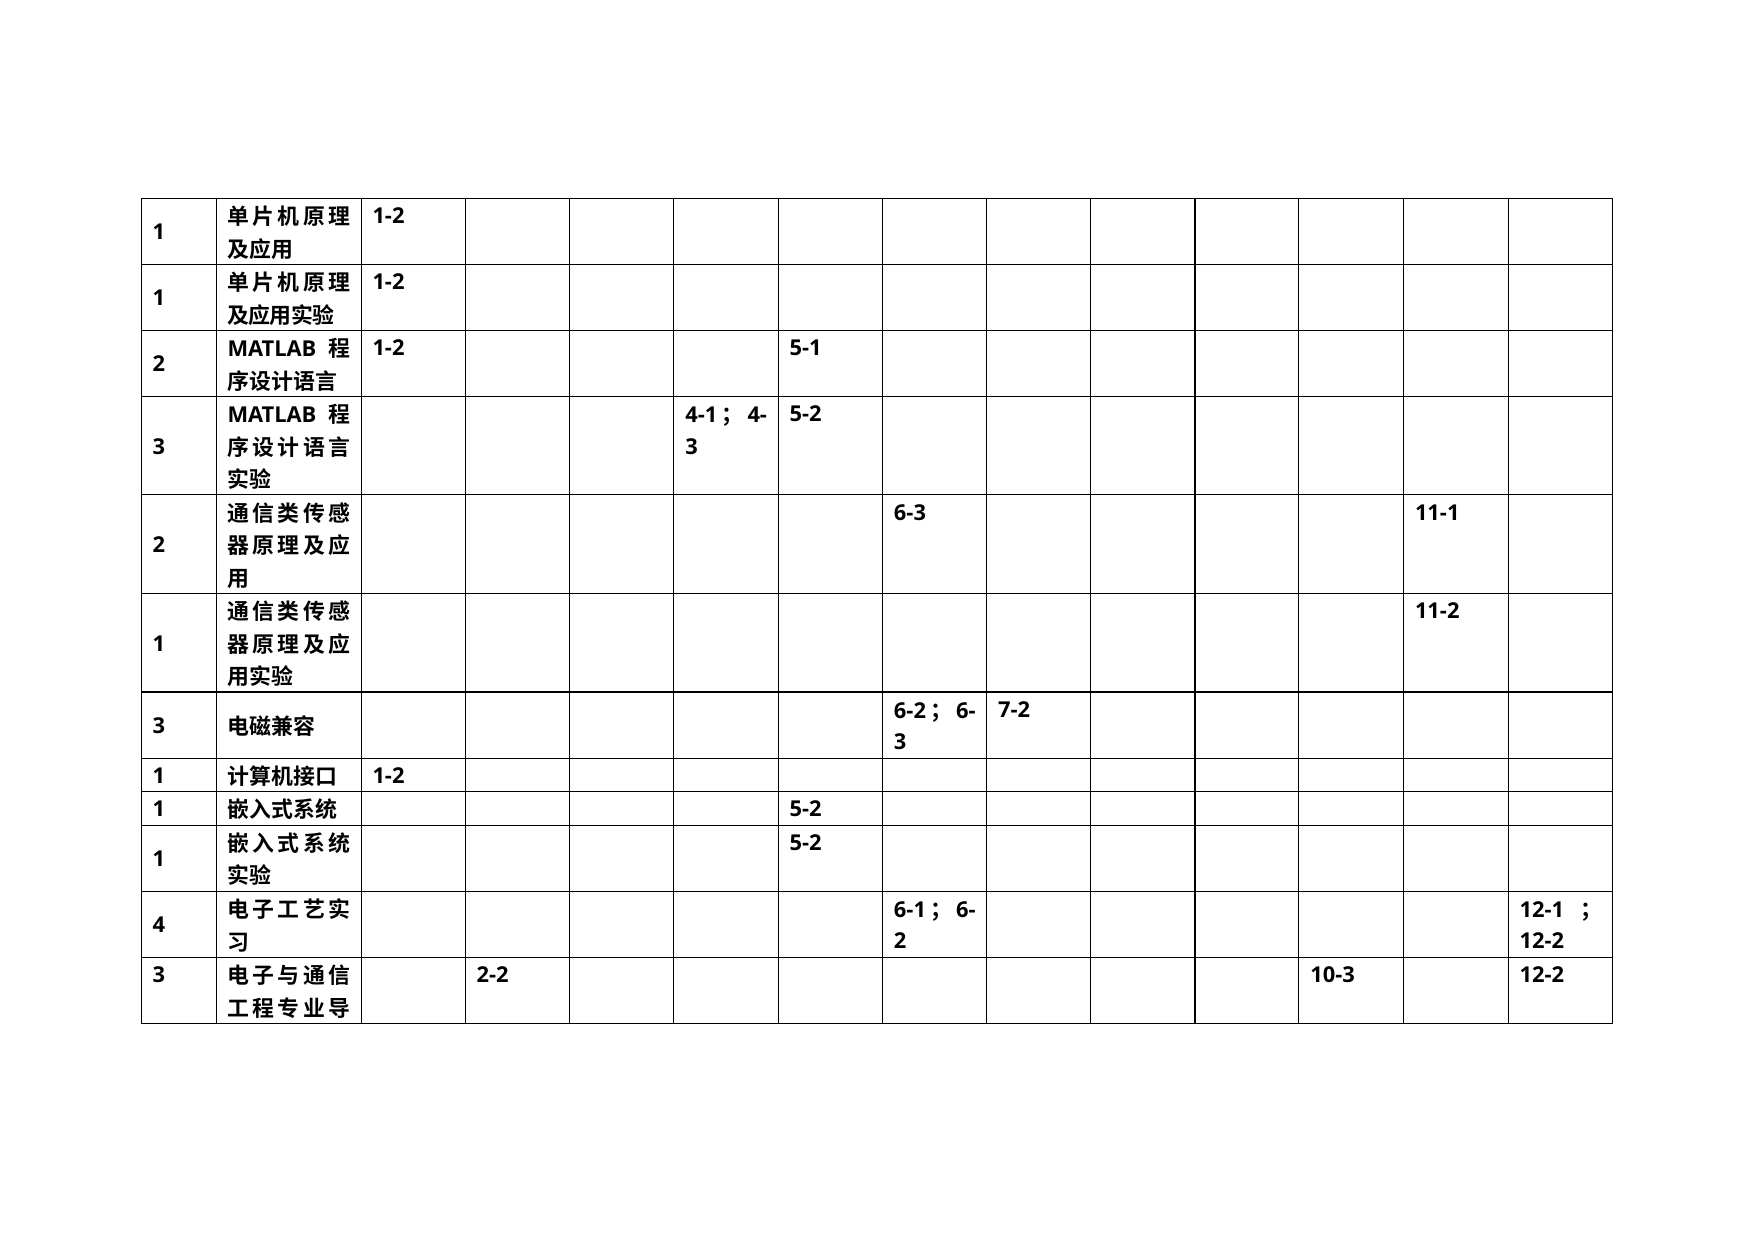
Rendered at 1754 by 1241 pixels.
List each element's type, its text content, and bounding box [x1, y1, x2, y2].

table_cell [1196, 958, 1298, 1023]
table_cell [1196, 826, 1298, 891]
table_cell [883, 826, 986, 891]
table_cell 1 [142, 826, 216, 891]
table_cell 1 [142, 759, 216, 791]
table_cell 5-2 [779, 397, 882, 494]
table_cell [1404, 199, 1508, 264]
table_cell [1091, 693, 1194, 757]
table_cell [1299, 792, 1403, 824]
table_cell [1196, 594, 1298, 691]
table_cell 5-2 [779, 792, 882, 824]
table_cell [883, 594, 986, 691]
table_cell [466, 892, 569, 957]
table_cell [362, 958, 465, 1023]
table_cell [1509, 265, 1612, 330]
table_cell [779, 265, 882, 330]
table_cell [466, 199, 569, 264]
table_cell [779, 594, 882, 691]
table_cell [674, 958, 778, 1023]
table_cell 单片机原理及应用实验 [217, 265, 361, 330]
table_cell [570, 826, 673, 891]
table_cell [466, 594, 569, 691]
table_cell 3 [142, 693, 216, 757]
table_cell [1404, 759, 1508, 791]
table_cell [570, 693, 673, 757]
table_cell [883, 265, 986, 330]
table_cell [1091, 892, 1194, 957]
table_cell [1509, 397, 1612, 494]
table_cell 5-1 [779, 331, 882, 396]
table_cell [883, 958, 986, 1023]
table_cell [1299, 892, 1403, 957]
table_cell [570, 792, 673, 824]
table_cell [570, 892, 673, 957]
table_cell 计算机接口 [217, 759, 361, 791]
table_cell [1404, 397, 1508, 494]
table_cell [674, 892, 778, 957]
table_cell 11-1 [1404, 495, 1508, 593]
table_cell 1 [142, 792, 216, 824]
table_cell 嵌入式系统 [217, 792, 361, 824]
table_cell MATLAB程序设计语言 [217, 331, 361, 396]
table_cell 通信类传感器原理及应用实验 [217, 594, 361, 691]
table_cell [1299, 397, 1403, 494]
table_cell [466, 397, 569, 494]
table_cell 2 [142, 495, 216, 593]
table_cell [987, 892, 1090, 957]
table_cell [1299, 495, 1403, 593]
table_cell 1-2 [362, 265, 465, 330]
table_cell [466, 495, 569, 593]
table_cell [1091, 397, 1194, 494]
table_cell [1091, 826, 1194, 891]
table_cell [1509, 199, 1612, 264]
table_cell [987, 958, 1090, 1023]
table_cell [1091, 199, 1194, 264]
table_cell MATLAB程序设计语言实验 [217, 397, 361, 494]
table_cell [1196, 892, 1298, 957]
table_cell 2 [142, 331, 216, 396]
table_cell 11-2 [1404, 594, 1508, 691]
table_cell [570, 397, 673, 494]
table_cell [1091, 331, 1194, 396]
table_cell 5-2 [779, 826, 882, 891]
table_cell [1091, 792, 1194, 824]
table_cell [466, 759, 569, 791]
table_cell 3 [142, 397, 216, 494]
table_cell [570, 265, 673, 330]
table_cell 1-2 [362, 331, 465, 396]
table_cell [1091, 265, 1194, 330]
table_cell [362, 826, 465, 891]
table_cell [674, 199, 778, 264]
table_cell 1 [142, 199, 216, 264]
table_cell 12-2 [1509, 958, 1612, 1023]
table_cell [779, 958, 882, 1023]
table_cell [1404, 958, 1508, 1023]
table_cell [674, 265, 778, 330]
table_cell [1404, 693, 1508, 757]
table_cell [779, 495, 882, 593]
table_cell [987, 759, 1090, 791]
table_cell [1509, 792, 1612, 824]
table_cell 4 [142, 892, 216, 957]
table_cell [1299, 265, 1403, 330]
table_cell [1299, 826, 1403, 891]
table_cell [466, 693, 569, 757]
table_cell [987, 495, 1090, 593]
table_cell [674, 693, 778, 757]
table_cell [466, 826, 569, 891]
table_cell [570, 759, 673, 791]
table_cell [1196, 792, 1298, 824]
table_cell [883, 759, 986, 791]
table_cell [570, 958, 673, 1023]
table_cell [779, 199, 882, 264]
table_cell [987, 826, 1090, 891]
table_cell [1404, 892, 1508, 957]
table_cell [1299, 331, 1403, 396]
table_cell [570, 495, 673, 593]
table_cell 1 [142, 265, 216, 330]
table_cell [1509, 693, 1612, 757]
table_cell [987, 265, 1090, 330]
table_cell [883, 199, 986, 264]
table_cell 电子与通信工程专业导论 [217, 958, 361, 1023]
table_cell [1091, 594, 1194, 691]
table_cell [779, 693, 882, 757]
table_cell [779, 892, 882, 957]
table_cell 10-3 [1299, 958, 1403, 1023]
table_cell [674, 792, 778, 824]
table_cell [1299, 594, 1403, 691]
table_cell [987, 331, 1090, 396]
table_cell 通信类传感器原理及应用 [217, 495, 361, 593]
table_cell [1509, 759, 1612, 791]
table_cell [674, 594, 778, 691]
table_cell [362, 397, 465, 494]
table_cell [674, 331, 778, 396]
table_cell 1 [142, 594, 216, 691]
table_cell [466, 265, 569, 330]
table_cell 6-3 [883, 495, 986, 593]
table_cell [1404, 826, 1508, 891]
table_cell 1-2 [362, 199, 465, 264]
table_cell 1-2 [362, 759, 465, 791]
table_cell [674, 759, 778, 791]
table_cell 单片机原理及应用 [217, 199, 361, 264]
table_cell [987, 792, 1090, 824]
table_cell [570, 331, 673, 396]
table_cell [362, 693, 465, 757]
table_cell [1404, 265, 1508, 330]
table_cell 电子工艺实习 [217, 892, 361, 957]
table_cell [1091, 759, 1194, 791]
table_cell [987, 594, 1090, 691]
table_cell [1299, 693, 1403, 757]
table_cell [1196, 331, 1298, 396]
table_cell [362, 594, 465, 691]
table_cell [674, 495, 778, 593]
table_cell [779, 759, 882, 791]
table_cell [466, 792, 569, 824]
table_cell [1091, 958, 1194, 1023]
table_cell [1196, 495, 1298, 593]
table_cell [362, 495, 465, 593]
table_cell [570, 594, 673, 691]
table_cell 电磁兼容 [217, 693, 361, 757]
table_cell [362, 792, 465, 824]
table_cell [987, 397, 1090, 494]
table_cell [466, 331, 569, 396]
table_cell 3 [142, 958, 216, 1023]
table_cell 12-1；12-2 [1509, 892, 1612, 957]
table_cell [1404, 331, 1508, 396]
table_cell [1509, 331, 1612, 396]
table_cell 嵌入式系统实验 [217, 826, 361, 891]
table_cell [1509, 594, 1612, 691]
table_cell 2-2 [466, 958, 569, 1023]
table_cell [1196, 265, 1298, 330]
table_cell [1196, 693, 1298, 757]
table_cell [883, 397, 986, 494]
table_cell [1196, 397, 1298, 494]
table_cell [1091, 495, 1194, 593]
table_cell [883, 792, 986, 824]
table_cell [987, 199, 1090, 264]
table_cell 4-1；4-3 [674, 397, 778, 494]
table_cell [1196, 759, 1298, 791]
table_cell [1509, 826, 1612, 891]
table_cell [674, 826, 778, 891]
table_cell [883, 331, 986, 396]
table_cell [570, 199, 673, 264]
table_cell 7-2 [987, 693, 1090, 757]
table_cell 6-2；6-3 [883, 693, 986, 757]
table_cell [1196, 199, 1298, 264]
table_cell 6-1；6-2 [883, 892, 986, 957]
table_cell [1299, 759, 1403, 791]
table_cell [1299, 199, 1403, 264]
table_cell [1509, 495, 1612, 593]
table_cell [362, 892, 465, 957]
table_cell [1404, 792, 1508, 824]
